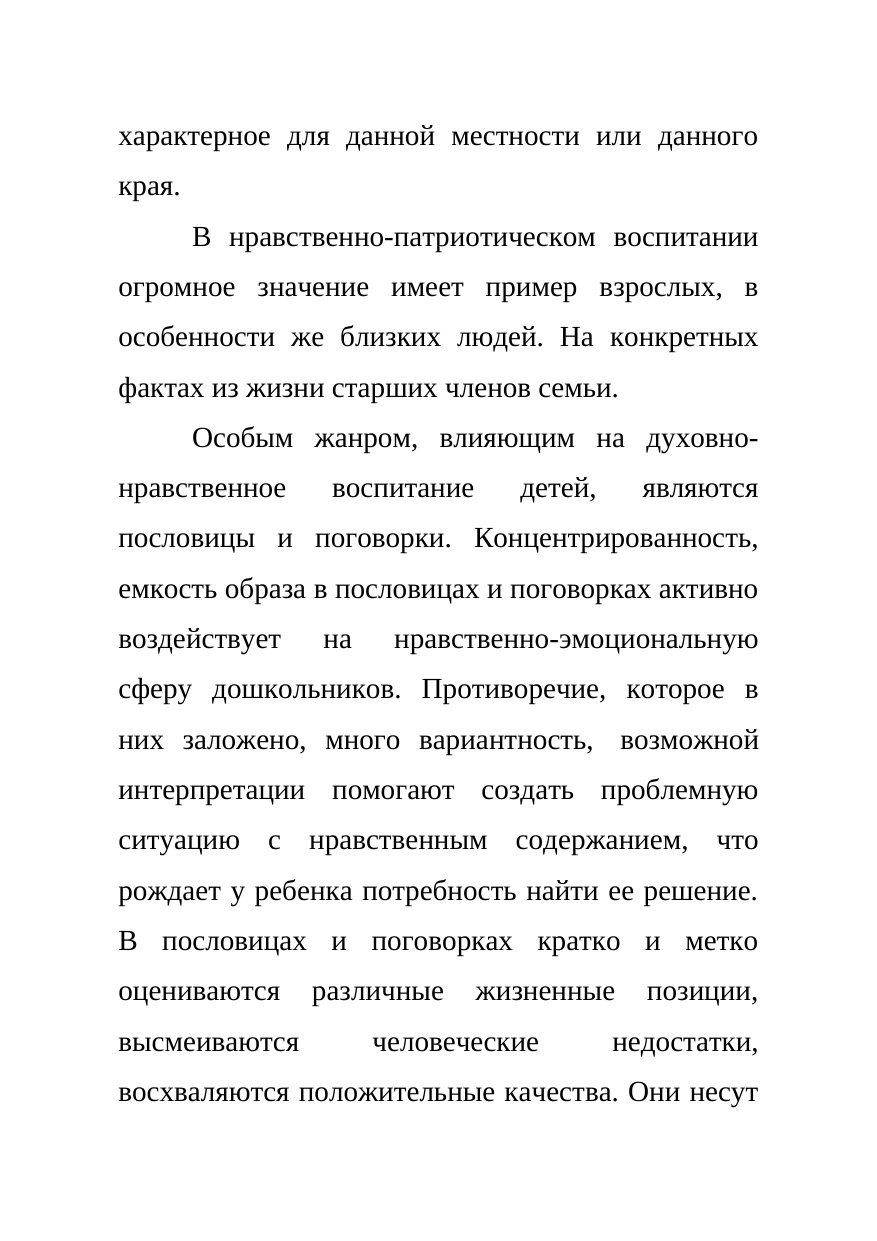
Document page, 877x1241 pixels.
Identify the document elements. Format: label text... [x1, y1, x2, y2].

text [118, 118, 759, 202]
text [118, 420, 759, 1108]
text В нравственно-патриотическом воспитании огромное значение имеет пример взрослых, в особенности же близких людей. На конкретных фактах из жизни старших членов семьи. [118, 219, 759, 403]
